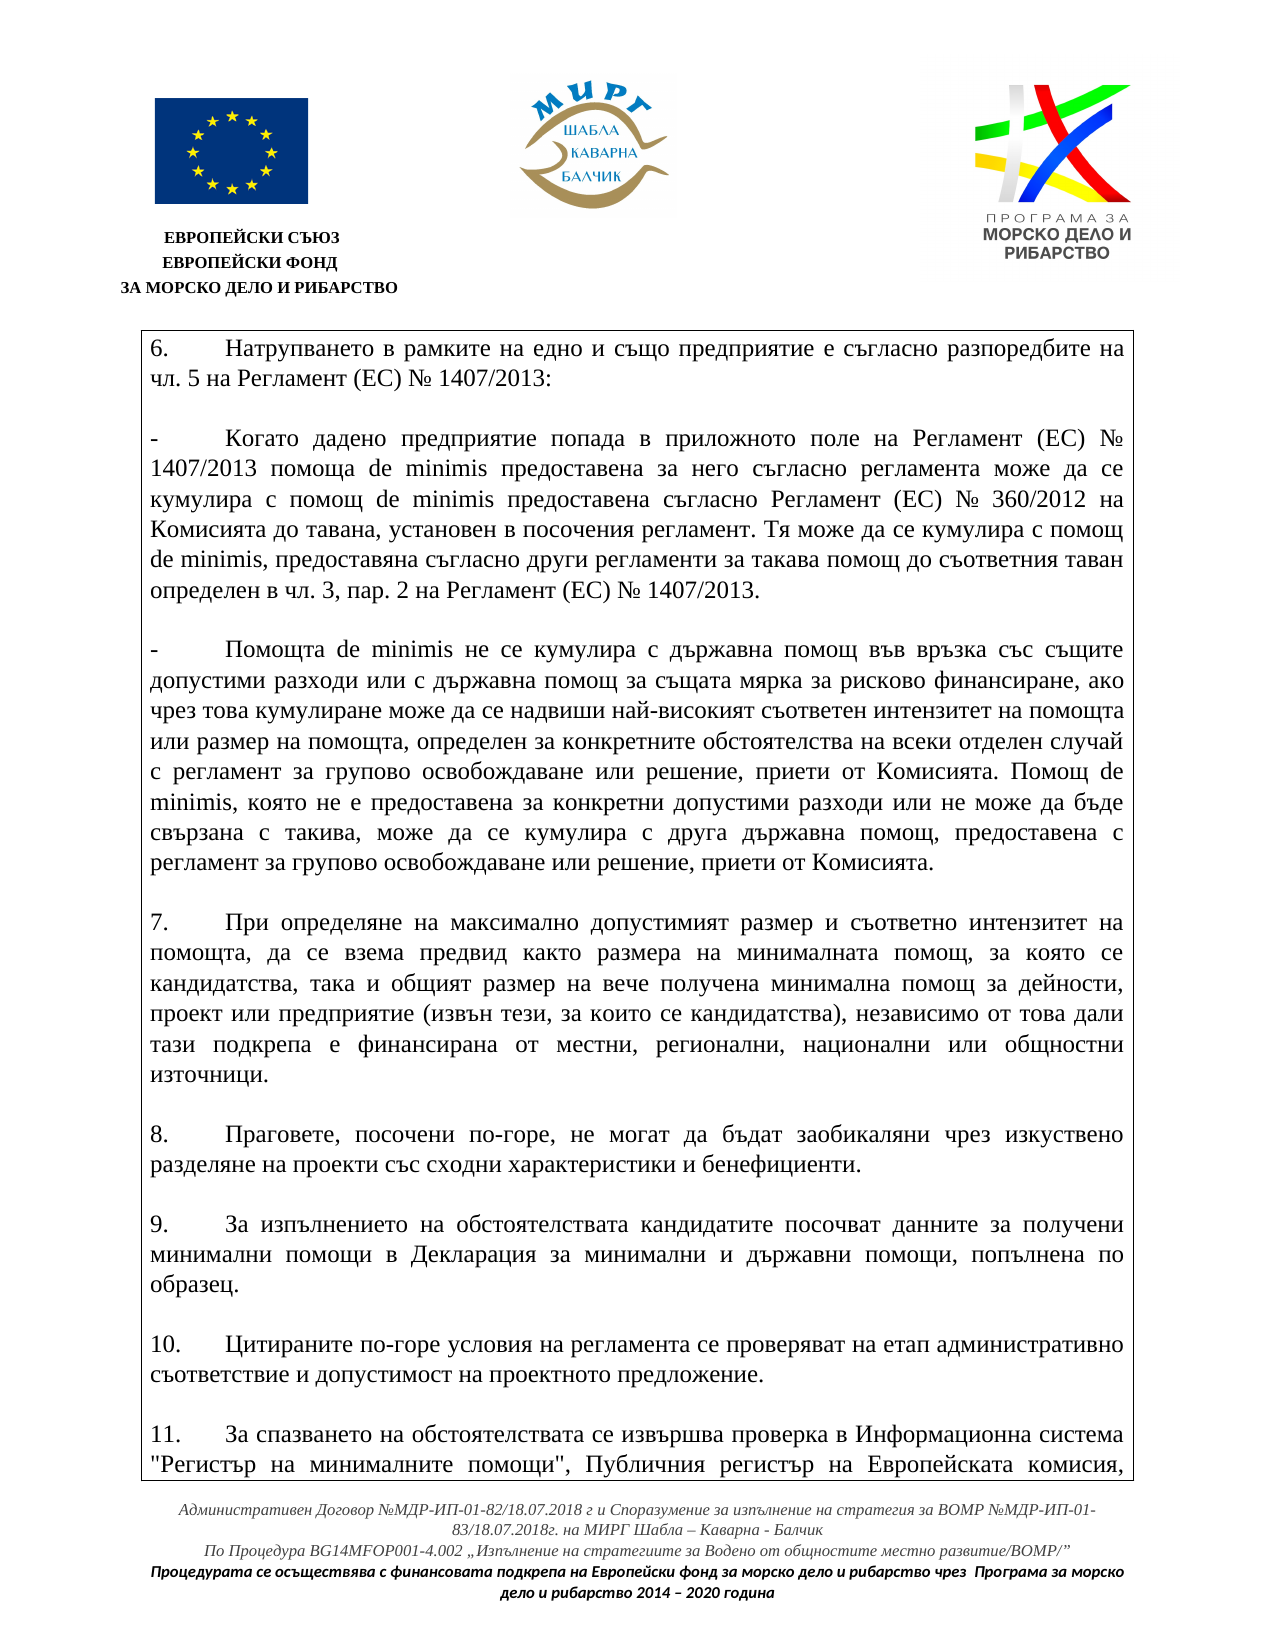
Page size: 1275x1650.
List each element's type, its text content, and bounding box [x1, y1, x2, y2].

text 8. Праговете, посочени по-горе, не могат да бъдат заобикаляни чрез изкуствено разделяне на проекти със сходни характеристики и бенефициенти. [142, 1116, 1133, 1178]
picture [509, 73, 677, 218]
picture [920, 54, 1180, 282]
text 6. Натрупването в рамките на едно и също предприятие е съгласно разпоредбите на чл. 5 на Регламент (ЕС) № 1407/2013: [142, 331, 1133, 392]
text - Помощта de minimis не се кумулира с държавна помощ във връзка със същите допустими разходи или с държавна помощ за същата мярка за рисково финансиране, ако чрез това кумулиране може да се надвиши най-високият съответен интензитет на помощта или размер на помощта, определен за конкретните обстоятелства на всеки отделен случай с регламент за групово освобождаване или решение, приети от Комисията. Помощ de minimis, която не е предоставена за конкретни допустими разходи или не може да бъде свързана с такива, може да се кумулира с друга държавна помощ, предоставена с регламент за групово освобождаване или решение, приети от Комисията. [142, 631, 1133, 876]
text 7. При определяне на максимално допустимият размер и съответно интензитет на помощта, да се взема предвид както размера на минималната помощ, за която се кандидатства, така и общият размер на вече получена минимална помощ за дейности, проект или предприятие (извън тези, за които се кандидатства), независимо от това дали тази подкрепа е финансирана от местни, регионални, национални или общностни източници. [142, 904, 1133, 1088]
text 10. Цитираните по-горе условия на регламента се проверяват на етап административно съответствие и допустимост на проектното предложение. [142, 1326, 1133, 1388]
text - Когато дадено предприятие попада в приложното поле на Регламент (ЕС) № 1407/2013 помоща de minimis предоставена за него съгласно регламента може да се кумулира с помощ de minimis предоставена съгласно Регламент (ЕС) № 360/2012 на Комисията до тавана, установен в посочения регламент. Тя може да се кумулира с помощ de minimis, предоставяна съгласно други регламенти за такава помощ до съответния таван определен в чл. 3, пар. 2 на Регламент (ЕС) № 1407/2013. [142, 420, 1133, 604]
text 9. За изпълнението на обстоятелствата кандидатите посочват данните за получени минимални помощи в Декларация за минимални и държавни помощи, попълнена по образец. [142, 1206, 1133, 1298]
